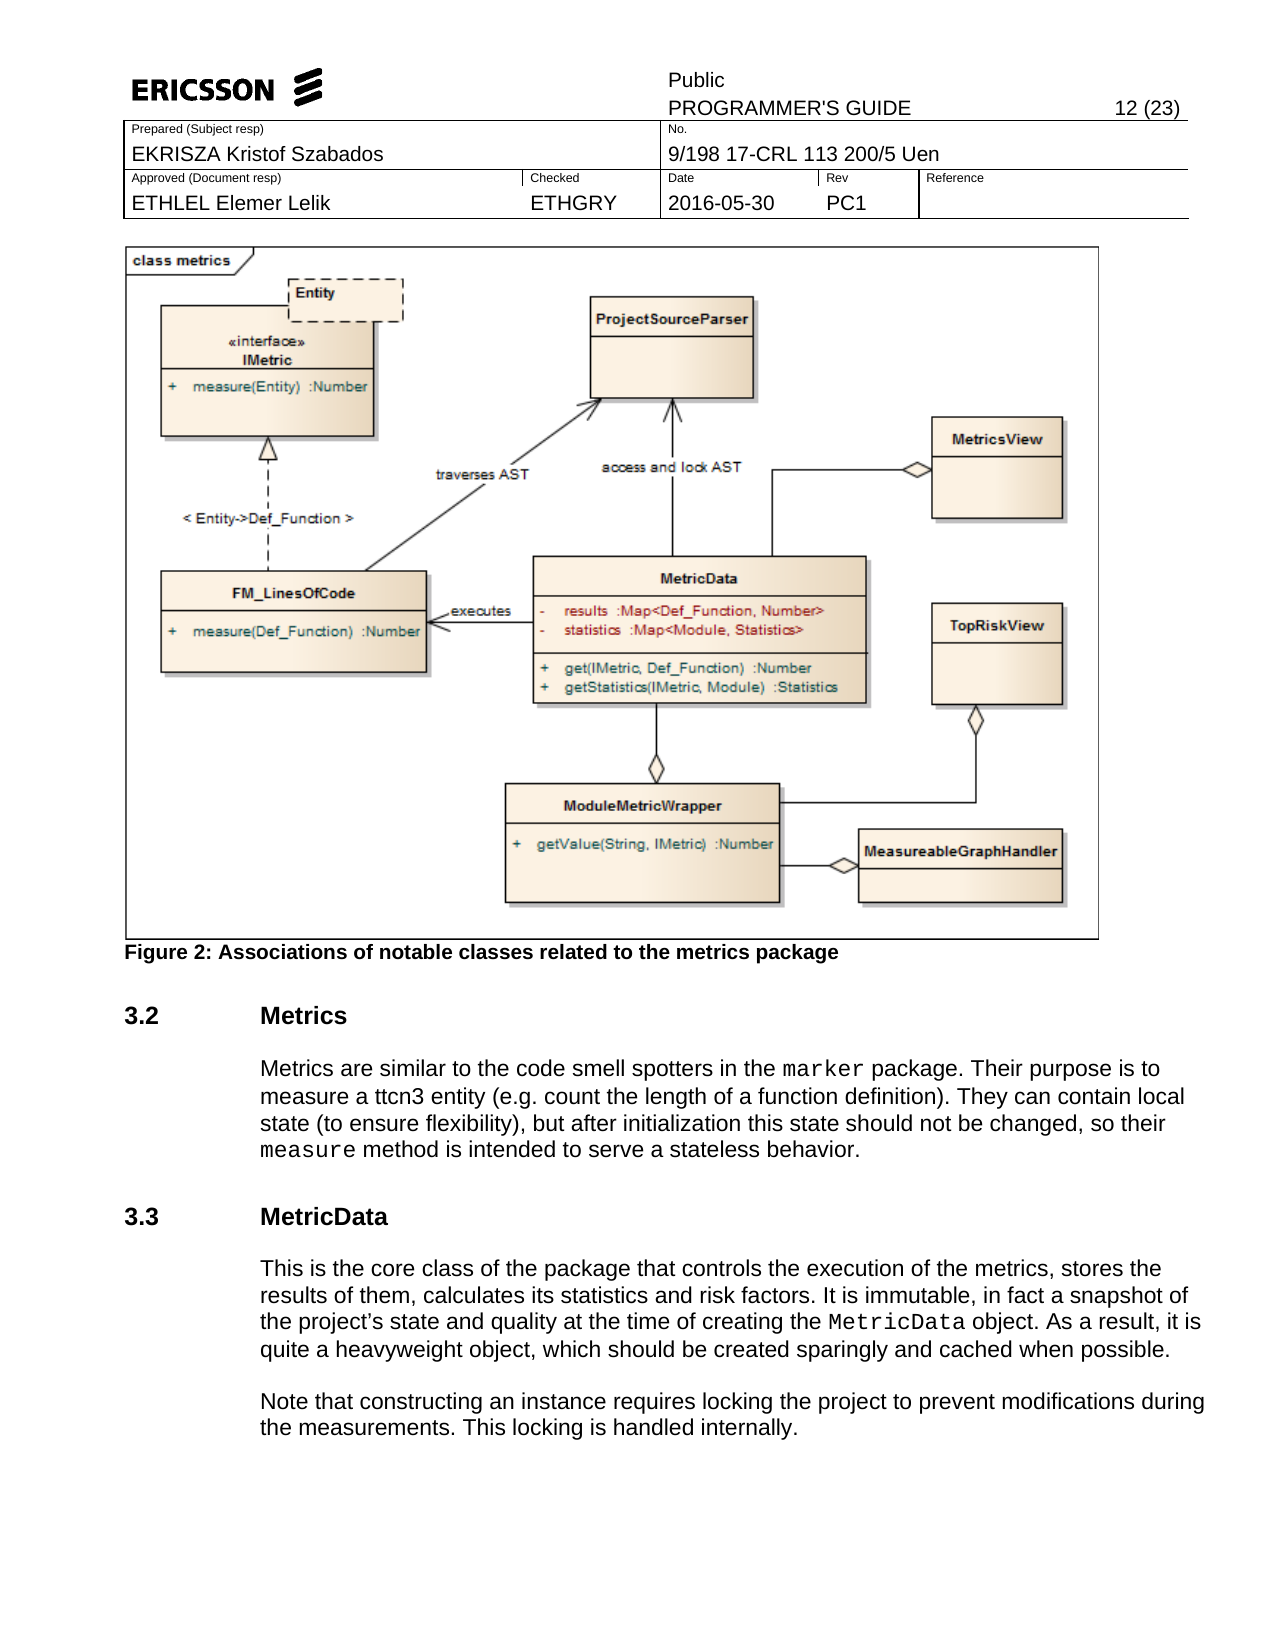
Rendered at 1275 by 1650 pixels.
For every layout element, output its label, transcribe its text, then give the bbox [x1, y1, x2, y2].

text Figure 2: Associations of notable classes related to the metrics package [124, 939, 1216, 963]
subtitle MetricData [124, 1202, 1216, 1230]
text Metrics are similar to the code smell spotters in the marker package. Their purpose is to measure a ttcn3 entity (e.g. count the length of a function definition). They can contain local state (to ensure flexibility), but after initialization this state should not be changed, so their measure method is intended to serve a stateless behavior. [260, 1055, 1216, 1164]
text This is the core class of the package that controls the execution of the metrics, stores the results of them, calculates its statistics and risk factors. It is immutable, in fact a snapshot of the project’s state and quality at the time of creating the MetricData object. As a result, it is quite a heavyweight object, which should be created sparingly and cached when possible. [260, 1255, 1216, 1363]
subtitle Metrics [124, 1001, 1216, 1030]
picture [124, 245, 1099, 940]
text Note that constructing an instance requires locking the project to prevent modifications during the measurements. This locking is handled internally. [260, 1388, 1216, 1441]
picture [131, 67, 323, 107]
